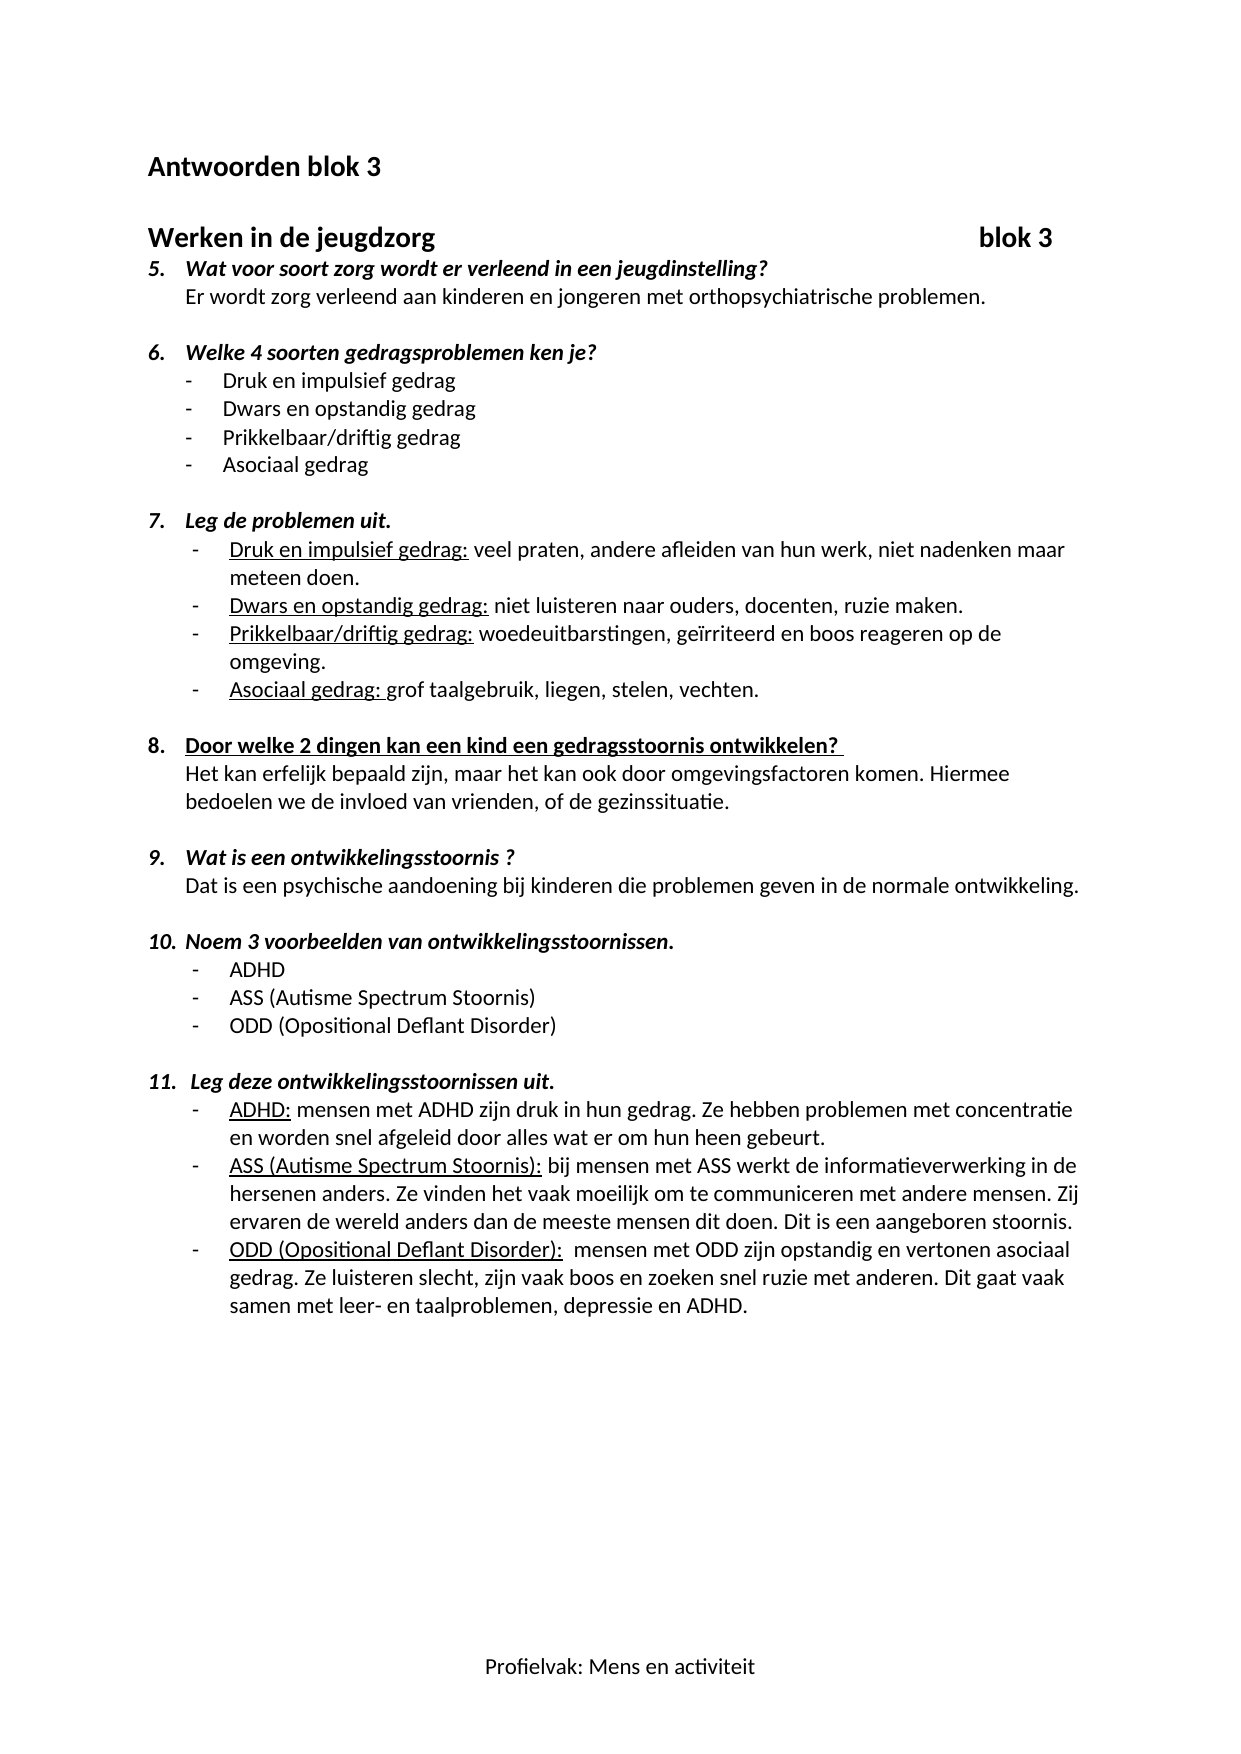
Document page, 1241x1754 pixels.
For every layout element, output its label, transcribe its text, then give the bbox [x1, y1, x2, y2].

list Wat voor soort zorg wordt er verleend in een jeugdinstelling? [148, 254, 1093, 282]
text Er wordt zorg verleend aan kinderen en jongeren met orthopsychiatrische problemen. [185, 282, 1093, 311]
list ASS (Autisme Spectrum Stoornis) [192, 983, 1093, 1011]
text Dat is een psychische aandoening bij kinderen die problemen geven in de normale ontwikkeling. [185, 871, 1093, 899]
list ADHD: mensen met ADHD zijn druk in hun gedrag. Ze hebben problemen met concentratie en worden snel afgeleid door alles wat er om hun heen gebeurt. [192, 1095, 1093, 1151]
list ADHD [192, 955, 1093, 983]
list Noem 3 voorbeelden van ontwikkelingsstoornissen. [148, 927, 1093, 955]
list Druk en impulsief gedrag: veel praten, andere afleiden van hun werk, niet nadenken maar meteen doen. [192, 535, 1093, 591]
list Welke 4 soorten gedragsproblemen ken je? [148, 338, 1093, 367]
text Antwoorden blok 3 [148, 148, 1093, 183]
list Asociaal gedrag [185, 451, 1093, 479]
list Prikkelbaar/driftig gedrag: woedeuitbarstingen, geïrriteerd en boos reageren op de omgeving. [192, 619, 1093, 675]
list Druk en impulsief gedrag [185, 367, 1093, 394]
list Wat is een ontwikkelingsstoornis ? [148, 843, 1093, 871]
text Het kan erfelijk bepaald zijn, maar het kan ook door omgevingsfactoren komen. Hiermee bedoelen we de invloed van vrienden, of de gezinssituatie. [185, 759, 1093, 815]
list Dwars en opstandig gedrag [185, 394, 1093, 423]
list Door welke 2 dingen kan een kind een gedragsstoornis ontwikkelen? [148, 731, 1093, 759]
list Leg de problemen uit. [148, 507, 1093, 535]
text Werken in de jeugdzorg blok 3 [148, 219, 1093, 254]
list ASS (Autisme Spectrum Stoornis): bij mensen met ASS werkt de informatieverwerking in de hersenen anders. Ze vinden het vaak moeilijk om te communiceren met andere mensen. Zij ervaren de wereld anders dan de meeste mensen dit doen. Dit is een aangeboren stoornis. [192, 1151, 1093, 1235]
list ODD (Opositional Deflant Disorder) [192, 1011, 1093, 1039]
list Asociaal gedrag: grof taalgebruik, liegen, stelen, vechten. [192, 675, 1093, 703]
list Dwars en opstandig gedrag: niet luisteren naar ouders, docenten, ruzie maken. [192, 591, 1093, 619]
list Leg deze ontwikkelingsstoornissen uit. [148, 1067, 1093, 1095]
list Prikkelbaar/driftig gedrag [185, 423, 1093, 451]
list ODD (Opositional Deflant Disorder): mensen met ODD zijn opstandig en vertonen asociaal gedrag. Ze luisteren slecht, zijn vaak boos en zoeken snel ruzie met anderen. Dit gaat vaak samen met leer- en taalproblemen, depressie en ADHD. [192, 1235, 1093, 1319]
